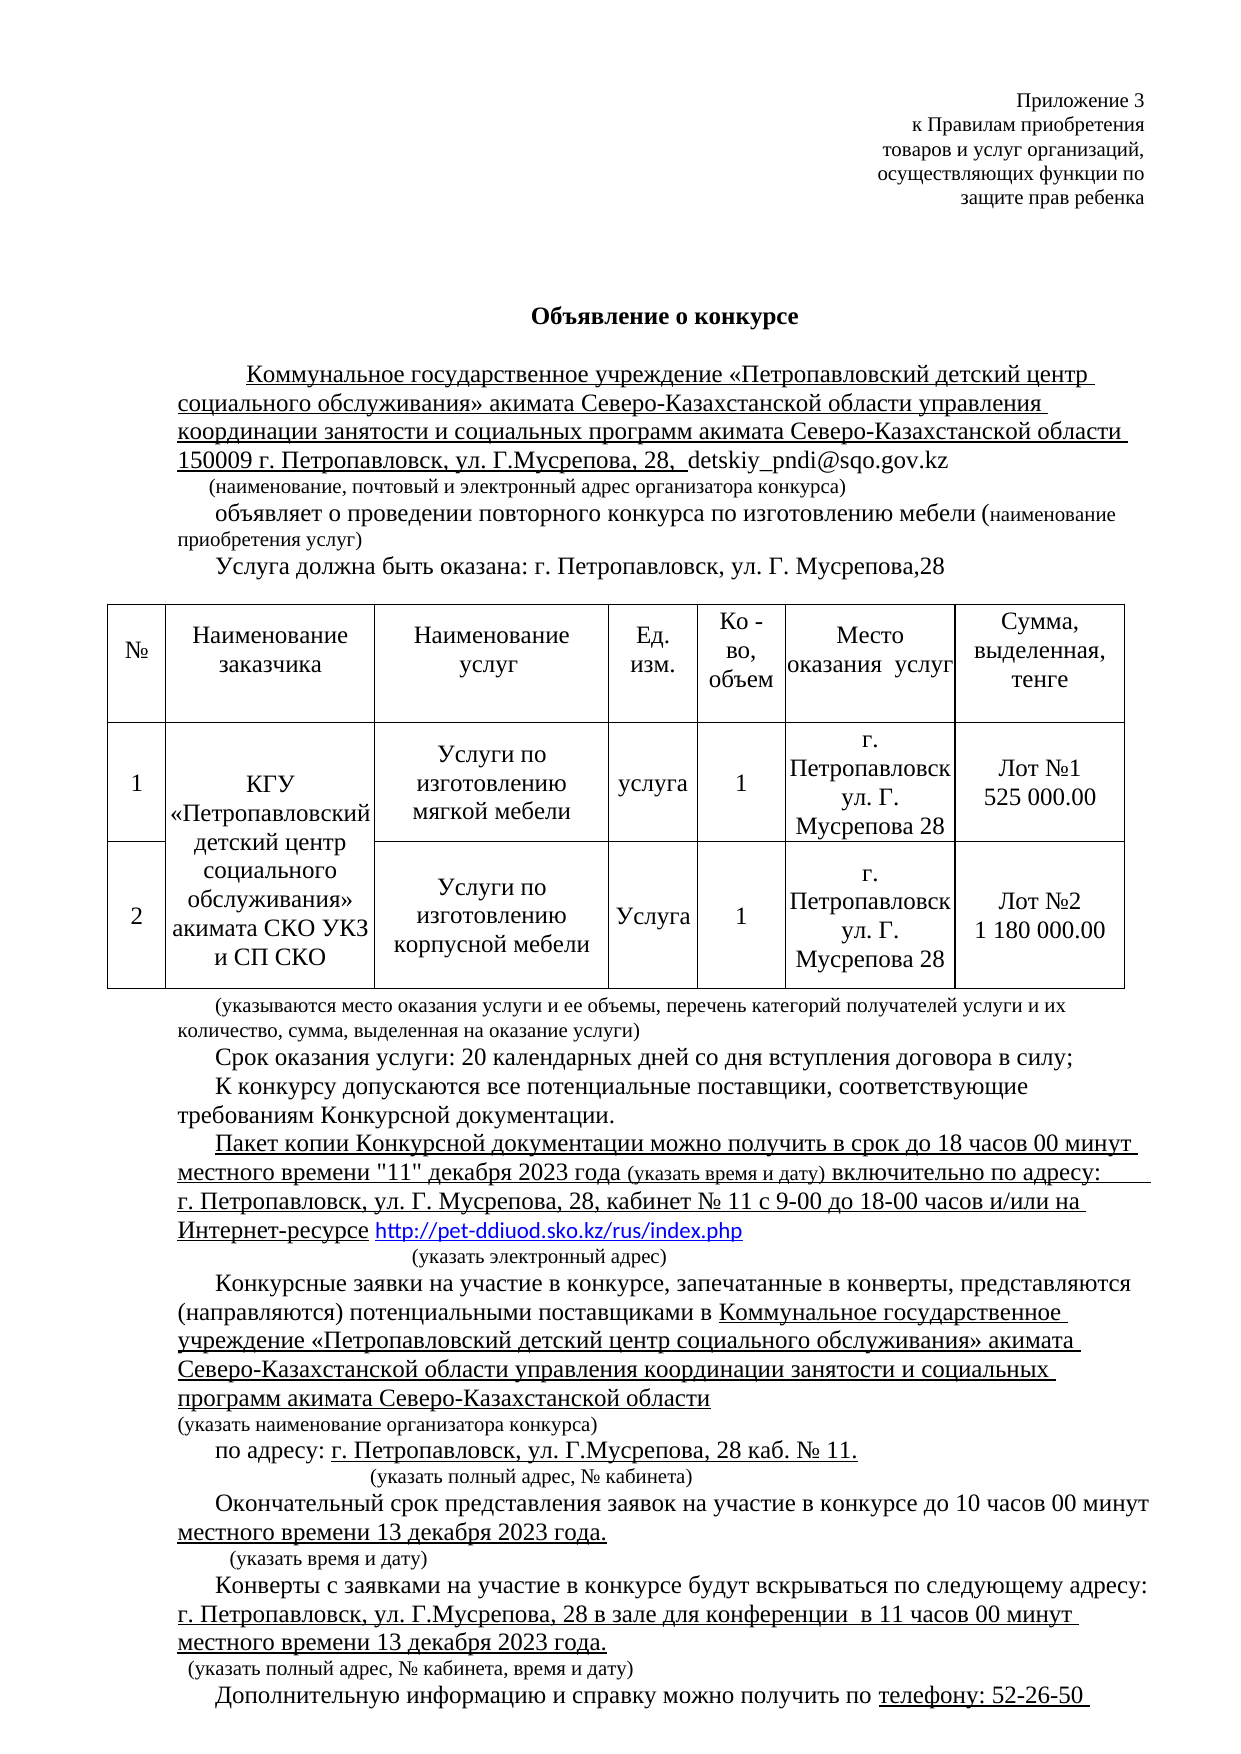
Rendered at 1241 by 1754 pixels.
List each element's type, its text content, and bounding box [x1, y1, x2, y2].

table_header Приложение 3 к Правилам приобретения товаров и услуг организаций, осуществляющих функции по защите прав ребенка [176, 30, 1146, 210]
table_cell г. Петропавловск ул. Г. Мусрепова 28 [786, 723, 954, 841]
table_cell Услуга [609, 842, 697, 988]
table_cell услуга [609, 723, 697, 841]
text Объявление о конкурсе [177, 301, 1152, 330]
table_cell КГУ «Петропавловский детский центр социального обслуживания» акимата СКО УКЗ и СП СКО [166, 723, 374, 988]
text К конкурсу допускаются все потенциальные поставщики, соответствующие требованиям Конкурсной документации. Пакет копии Конкурсной документации можно получить в срок до 18 часов 00 минут местного времени "11" декабря 2023 года (указать время и дату) включительно по адресу: г. Петропавловск, ул. Г. Мусрепова, 28, кабинет № 11 с 9-00 до 18-00 часов и/или на Интернет-ресурсе http://pet-ddiuod.sko.kz/rus/index.php [177, 1071, 1152, 1244]
text (указать полный адрес, № кабинета, время и дату) Дополнительную информацию и справку можно получить по телефону: 52-26-50 [177, 1656, 1152, 1709]
table_cell 1 [698, 842, 785, 988]
table_cell 1 [108, 723, 165, 841]
table_header Ко - во, объем [698, 605, 785, 722]
text (наименование, почтовый и электронный адрес организатора конкурса) объявляет о проведении повторного конкурса по изготовлению мебели (наименование приобретения услуг) Услуга должна быть оказана: г. Петропавловск, ул. Г. Мусрепова,28 [177, 474, 1152, 579]
table_cell 1 [698, 723, 785, 841]
table_header Сумма, выделенная, тенге [956, 605, 1124, 722]
text (указать электронный адрес) Конкурсные заявки на участие в конкурсе, запечатанные в конверты, представляются (направляются) потенциальными поставщиками в Коммунальное государственное учреждение «Петропавловский детский центр социального обслуживания» акимата Северо-Казахстанской области управления координации занятости и социальных программ акимата Северо-Казахстанской области [177, 1244, 1152, 1412]
table_cell 2 [108, 842, 165, 988]
text (указываются место оказания услуги и ее объемы, перечень категорий получателей услуги и их количество, сумма, выделенная на оказание услуги) Срок оказания услуги: 20 календарных дней со дня вступления договора в силу; [177, 989, 1152, 1071]
table_cell г. Петропавловск ул. Г. Мусрепова 28 [786, 842, 954, 988]
table_header Ед. изм. [609, 605, 697, 722]
text Коммунальное государственное учреждение «Петропавловский детский центр социального обслуживания» акимата Северо-Казахстанской области управления координации занятости и социальных программ акимата Северо-Казахстанской области 150009 г. Петропавловск, ул. Г.Мусрепова, 28, detskiy_pndi@sqo.gov.kz [177, 359, 1152, 474]
table_cell Лот №2 1 180 000.00 [956, 842, 1124, 988]
table_header Наименование заказчика [166, 605, 374, 722]
table_header № [108, 605, 165, 722]
text (указать наименование организатора конкурса) по адресу: г. Петропавловск, ул. Г.Мусрепова, 28 каб. № 11. (указать полный адрес, № кабинета) Окончательный срок представления заявок на участие в конкурсе до 10 часов 00 минут местного времени 13 декабря 2023 года. (указать время и дату) Конверты с заявками на участие в конкурсе будут вскрываться по следующему адресу: г. Петропавловск, ул. Г.Мусрепова, 28 в зале для конференции в 11 часов 00 минут местного времени 13 декабря 2023 года. [177, 1412, 1152, 1656]
table_header Наименование услуг [375, 605, 608, 722]
table_cell Лот №1 525 000.00 [956, 723, 1124, 841]
table_cell Услуги по изготовлению корпусной мебели [375, 842, 608, 988]
table_header Место оказания услуг [786, 605, 954, 722]
table_cell Услуги по изготовлению мягкой мебели [375, 723, 608, 841]
